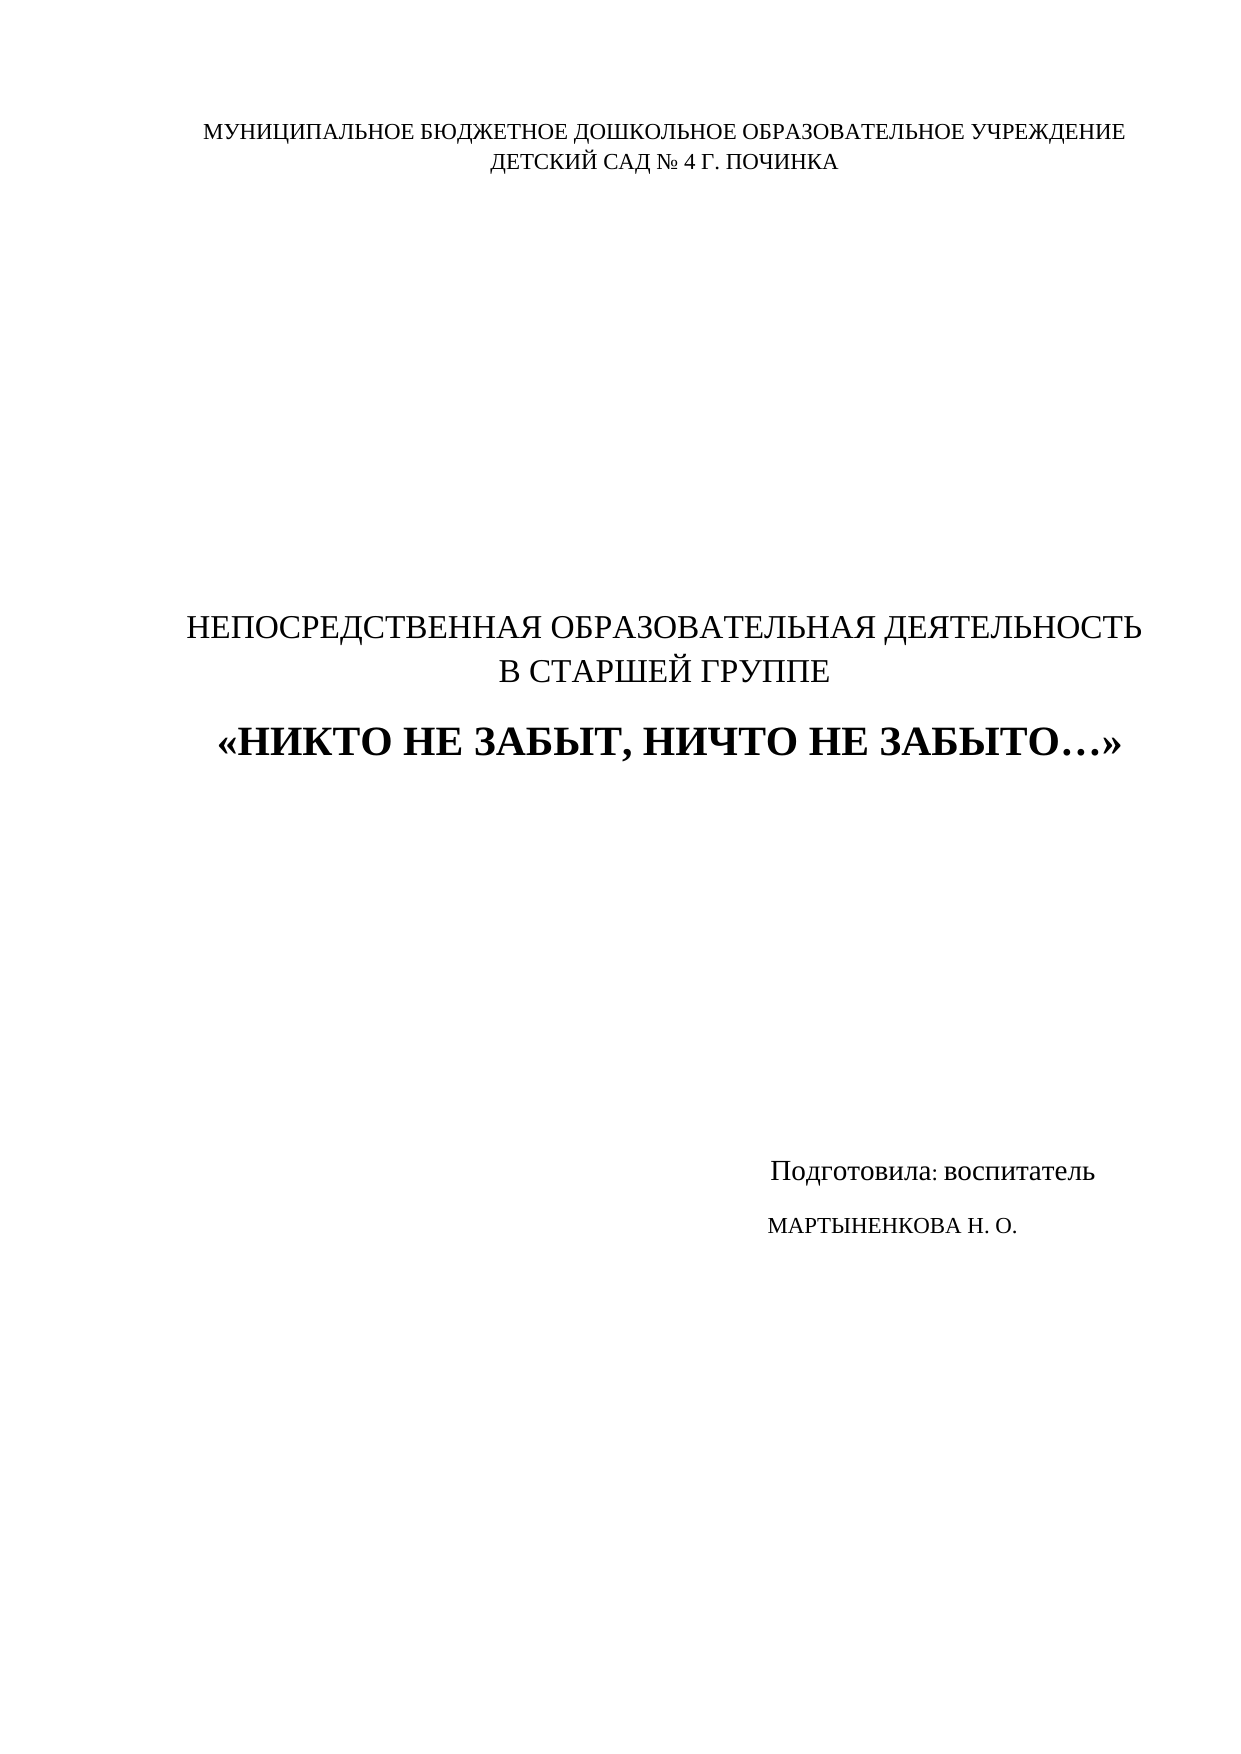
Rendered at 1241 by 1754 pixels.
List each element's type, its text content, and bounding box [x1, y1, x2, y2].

text МУНИЦИПАЛЬНОЕ БЮДЖЕТНОЕ ДОШКОЛЬНОЕ ОБРАЗОВАТЕЛЬНОЕ УЧРЕЖДЕНИЕ ДЕТСКИЙ САД № 4 Г. ПОЧИНКА [177, 118, 1152, 175]
text НЕПОСРЕДСТВЕННАЯ ОБРАЗОВАТЕЛЬНАЯ ДЕЯТЕЛЬНОСТЬ В СТАРШЕЙ ГРУППЕ [177, 608, 1152, 690]
text МАРТЫНЕНКОВА Н. О. [693, 1212, 1152, 1238]
text Подготовила: воспитатель [620, 1153, 1152, 1186]
text «НИКТО НЕ ЗАБЫТ, НИЧТО НЕ ЗАБЫТО…» [177, 717, 1152, 764]
